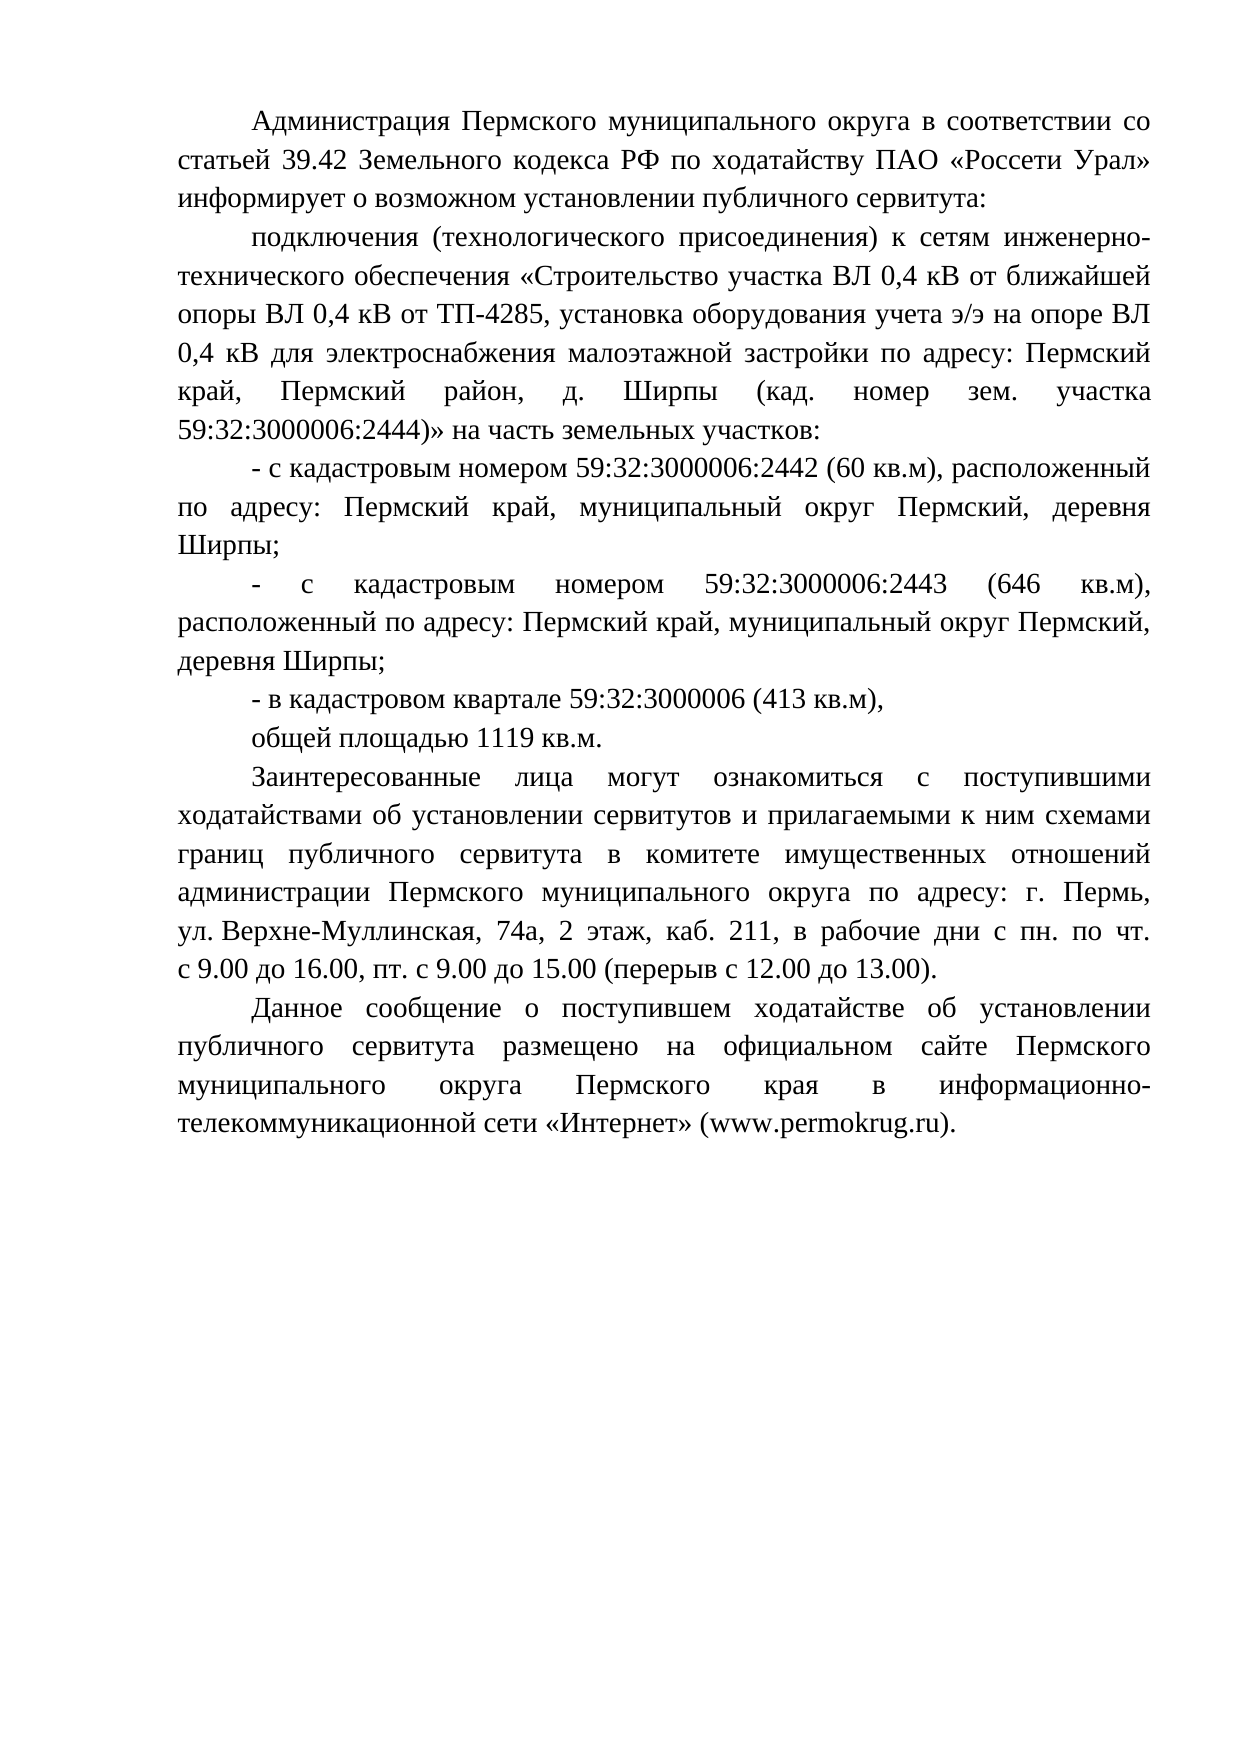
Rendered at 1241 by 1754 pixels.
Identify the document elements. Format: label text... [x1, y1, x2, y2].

list Заинтересованные лица могут ознакомиться с поступившими ходатайствами об установлении сервитутов и прилагаемыми к ним схемами границ публичного сервитута в комитете имущественных отношений администрации Пермского муниципального округа по адресу: г. Пермь, ул. Верхне-Муллинская, 74а, 2 этаж, каб. 211, в рабочие дни с пн. по чт. с 9.00 до 16.00, пт. с 9.00 до 15.00 (перерыв с 12.00 до 13.00). [177, 759, 1152, 985]
list общей площадью 1119 кв.м. [177, 720, 1152, 754]
text Администрация Пермского муниципального округа в соответствии со статьей 39.42 Земельного кодекса РФ по ходатайству ПАО «Россети Урал» информирует о возможном установлении публичного сервитута: [177, 103, 1152, 214]
list - с кадастровым номером 59:32:3000006:2443 (646 кв.м), расположенный по адресу: Пермский край, муниципальный округ Пермский, деревня Ширпы; [177, 566, 1152, 677]
text Данное сообщение о поступившем ходатайстве об установлении публичного сервитута размещено на официальном сайте Пермского муниципального округа Пермского края в информационно-телекоммуникационной сети «Интернет» (www.permokrug.ru). [177, 990, 1152, 1139]
list - с кадастровым номером 59:32:3000006:2442 (60 кв.м), расположенный по адресу: Пермский край, муниципальный округ Пермский, деревня Ширпы; [177, 450, 1152, 561]
list подключения (технологического присоединения) к сетям инженерно-технического обеспечения «Строительство участка ВЛ 0,4 кВ от ближайшей опоры ВЛ 0,4 кВ от ТП-4285, установка оборудования учета э/э на опоре ВЛ 0,4 кВ для электроснабжения малоэтажной застройки по адресу: Пермский край, Пермский район, д. Ширпы (кад. номер зем. участка 59:32:3000006:2444)» на часть земельных участков: [177, 219, 1152, 445]
list - в кадастровом квартале 59:32:3000006 (413 кв.м), [177, 682, 1152, 715]
